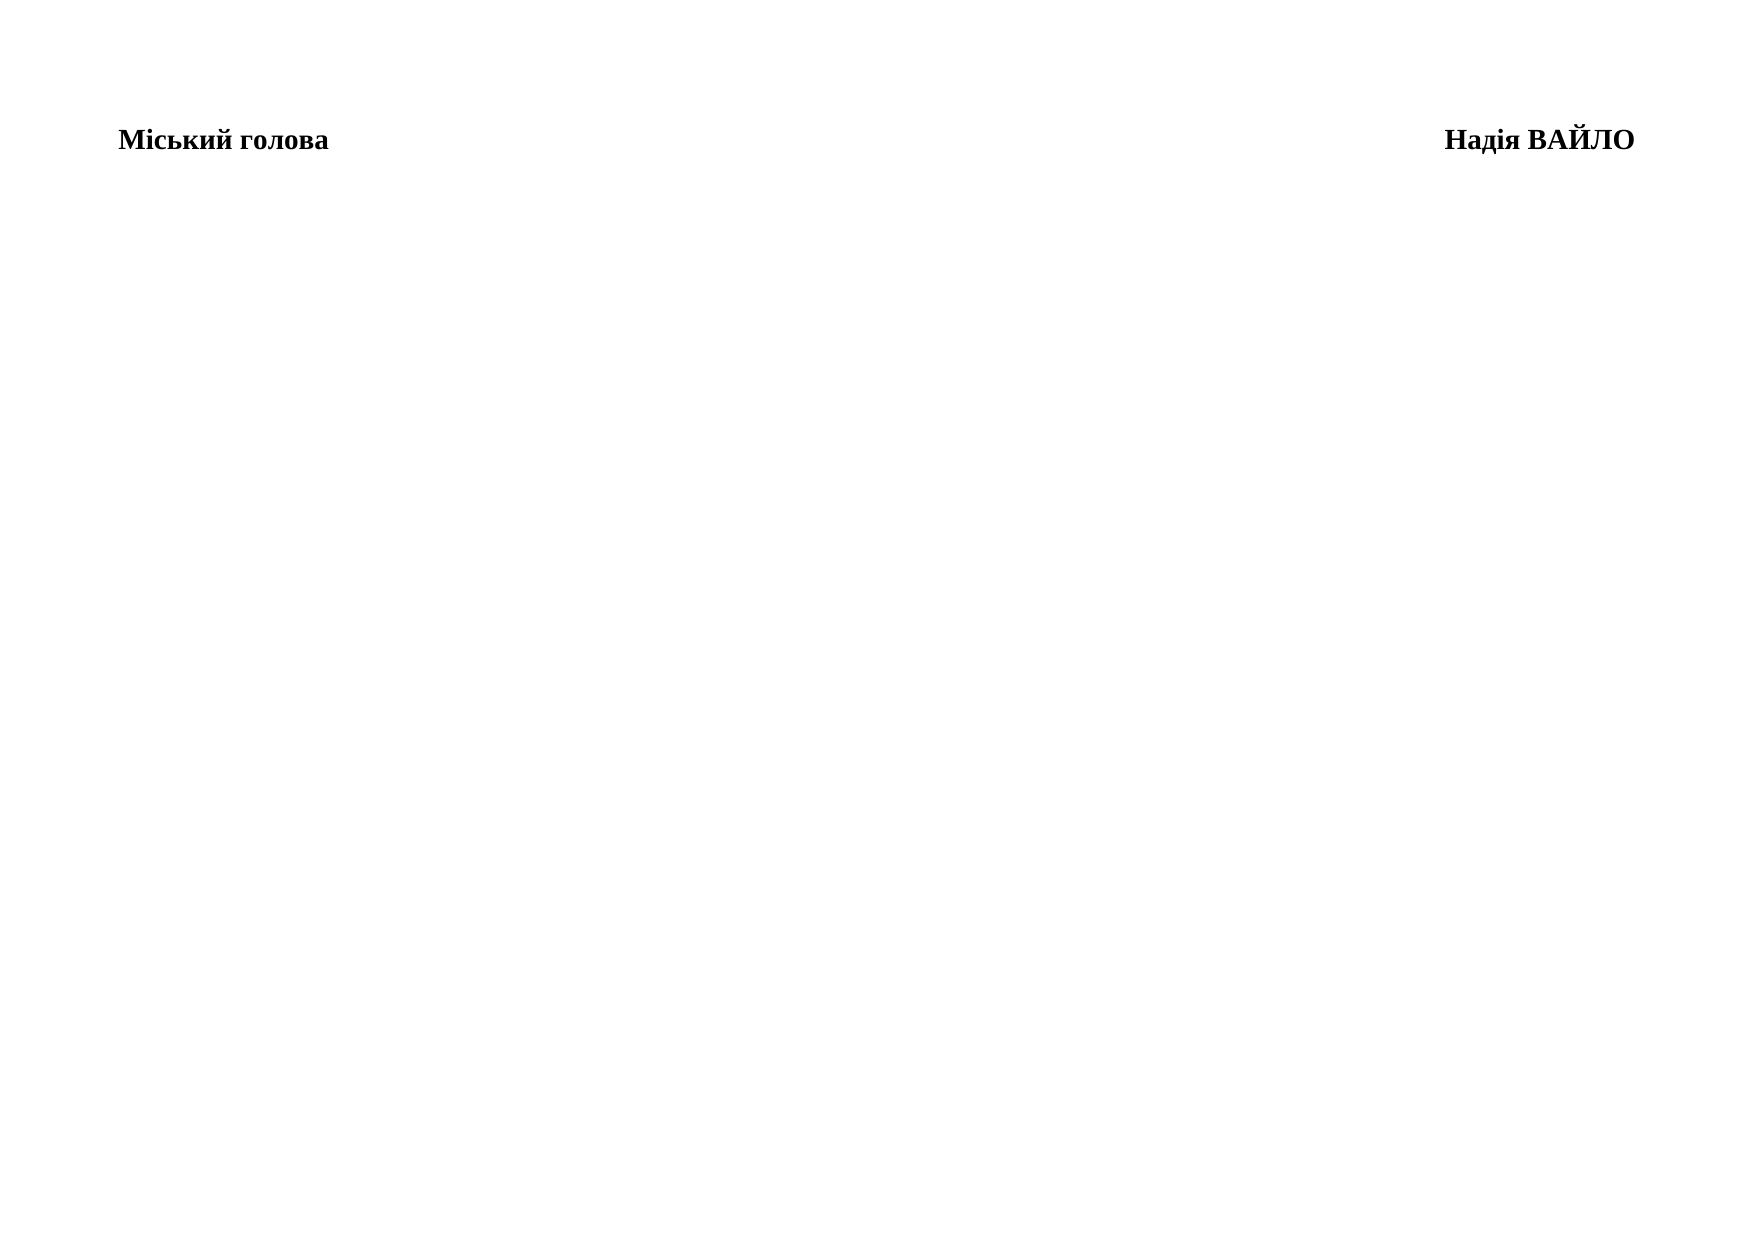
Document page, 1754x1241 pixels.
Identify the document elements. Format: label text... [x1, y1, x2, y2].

text Міський голова Надія ВАЙЛО [118, 122, 1636, 156]
